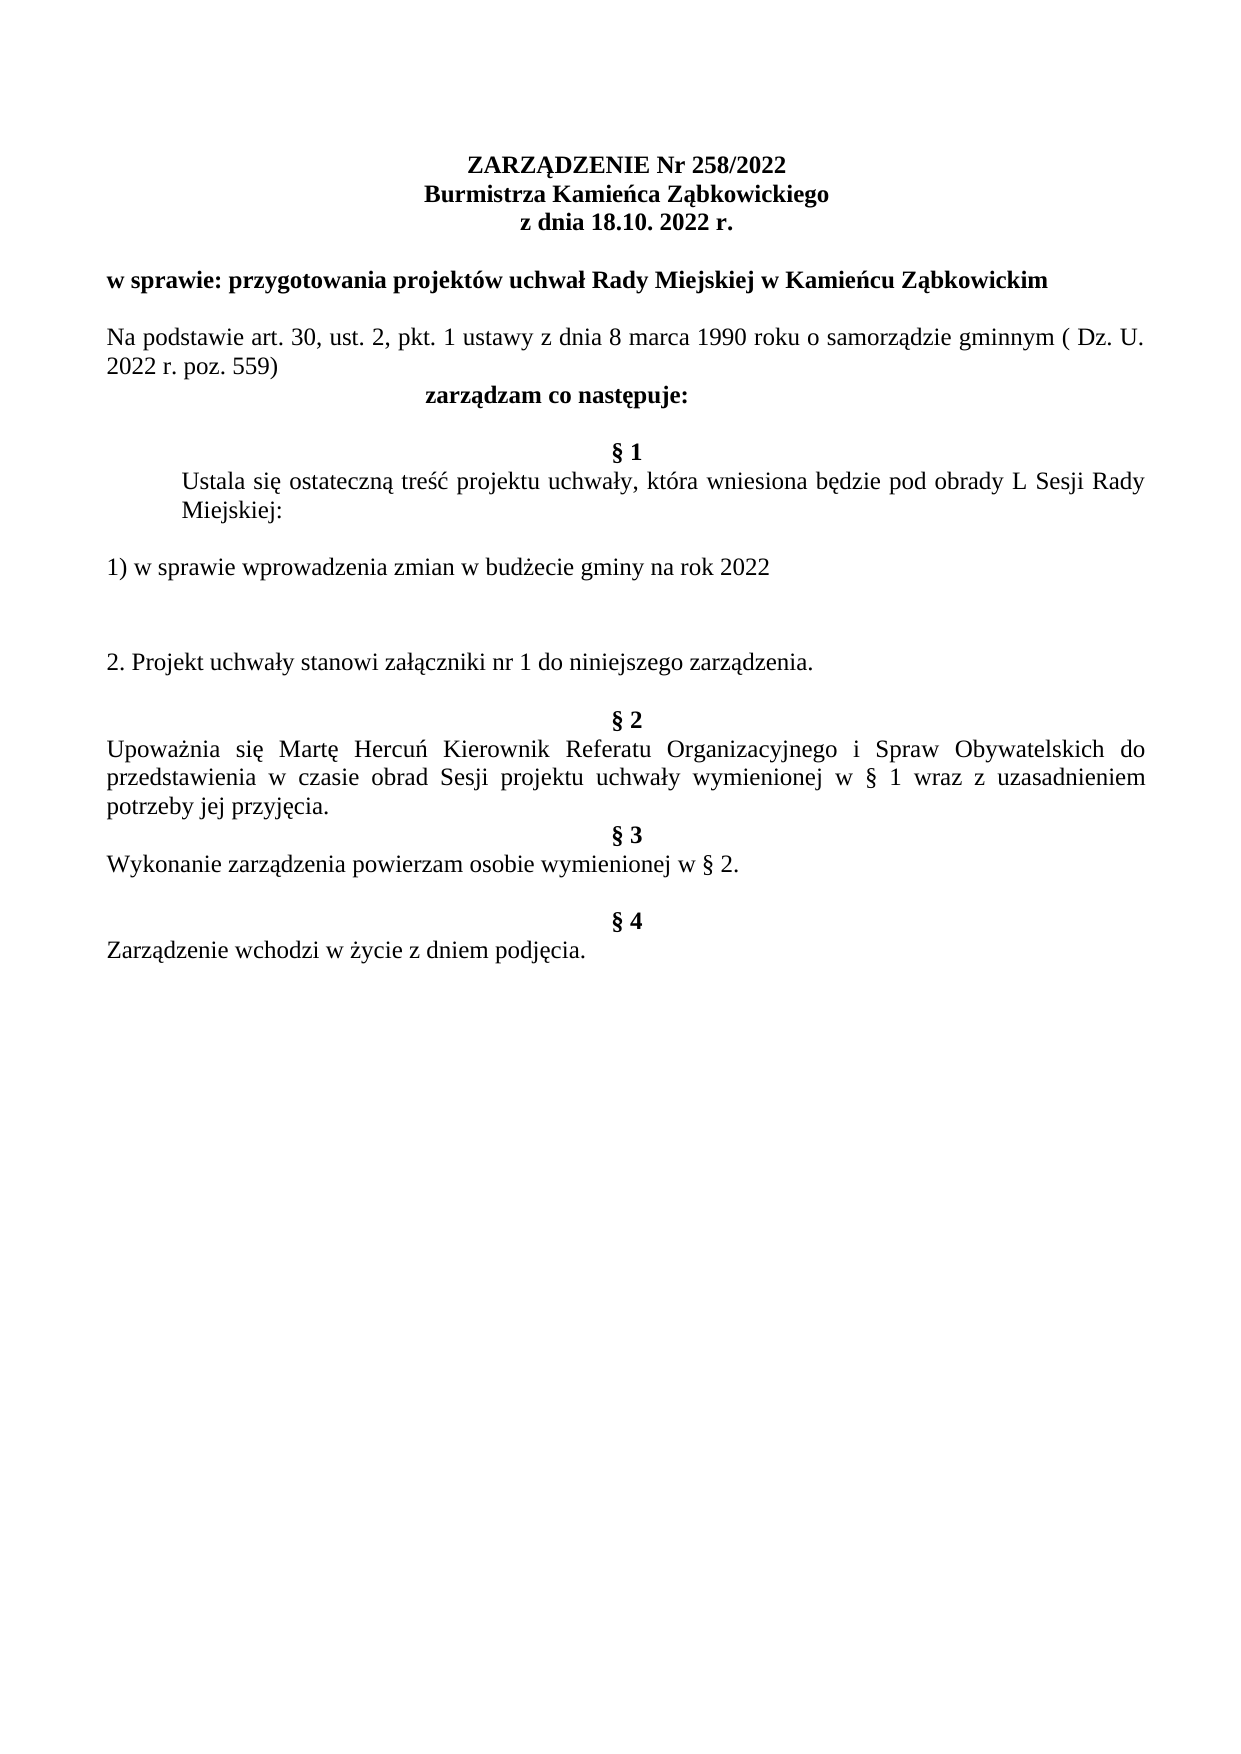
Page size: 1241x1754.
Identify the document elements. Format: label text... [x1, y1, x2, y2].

text Upoważnia się Martę Hercuń Kierownik Referatu Organizacyjnego i Spraw Obywatelskich do przedstawienia w czasie obrad Sesji projektu uchwały wymienionej w § 1 wraz z uzasadnieniem potrzeby jej przyjęcia. [106, 734, 1147, 820]
text § 4 [106, 906, 1147, 935]
text ZARZĄDZENIE Nr 258/2022 [106, 150, 1147, 179]
text § 1 [106, 437, 1147, 466]
text Na podstawie art. 30, ust. 2, pkt. 1 ustawy z dnia 8 marca 1990 roku o samorządzie gminnym ( Dz. U. 2022 r. poz. 559) [106, 322, 1147, 380]
text w sprawie: przygotowania projektów uchwał Rady Miejskiej w Kamieńcu Ząbkowickim [106, 265, 1147, 294]
text § 2 [106, 705, 1147, 734]
text zarządzam co następuje: [106, 380, 1147, 409]
text Burmistrza Kamieńca Ząbkowickiego [106, 179, 1147, 207]
text § 3 [106, 820, 1147, 849]
text z dnia 18.10. 2022 r. [106, 207, 1147, 236]
text Zarządzenie wchodzi w życie z dniem podjęcia. [106, 935, 1147, 964]
list Ustala się ostateczną treść projektu uchwały, która wniesiona będzie pod obrady L Sesji Rady Miejskiej: [181, 466, 1147, 524]
text Wykonanie zarządzenia powierzam osobie wymienionej w § 2. [106, 849, 1147, 877]
text 1) w sprawie wprowadzenia zmian w budżecie gminy na rok 2022 [106, 552, 1147, 581]
text 2. Projekt uchwały stanowi załączniki nr 1 do niniejszego zarządzenia. [106, 647, 1147, 676]
